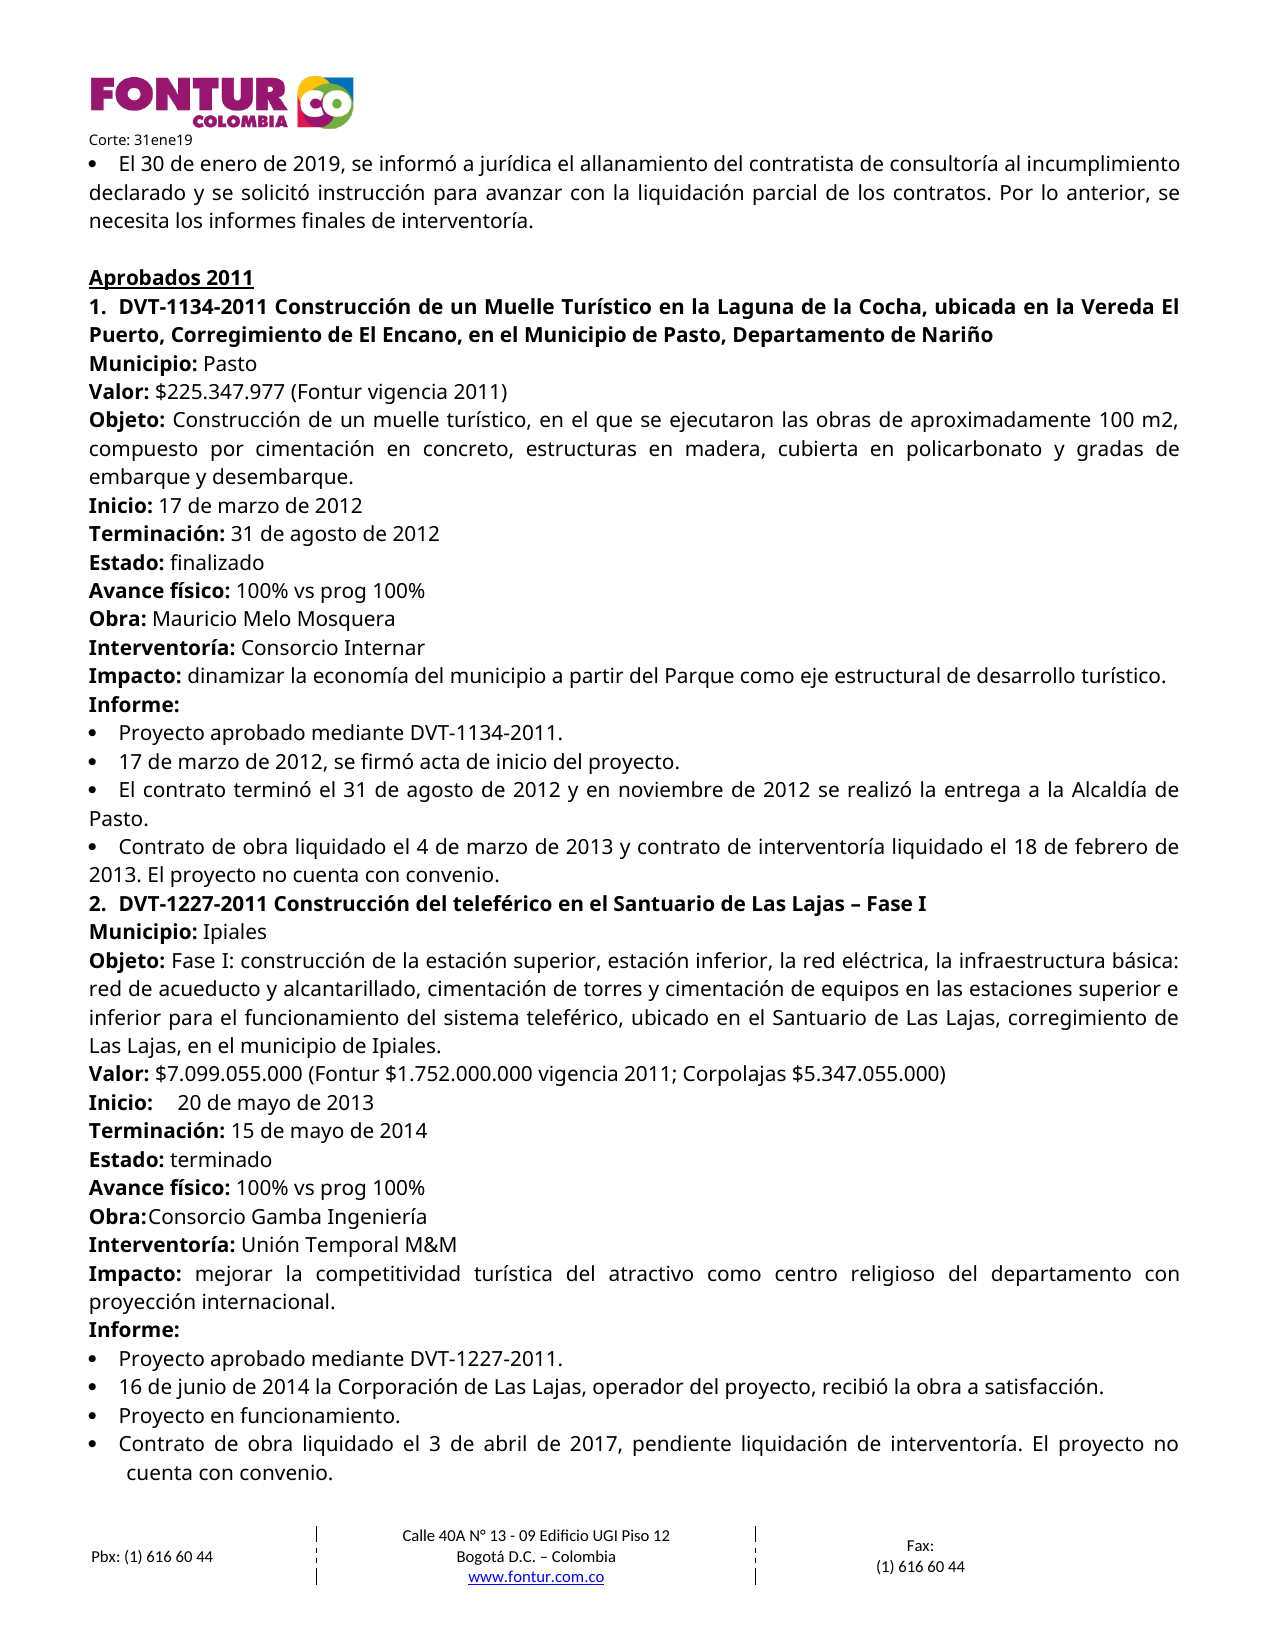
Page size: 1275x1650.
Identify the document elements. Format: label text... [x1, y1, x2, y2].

list Contrato de obra liquidado el 3 de abril de 2017, pendiente liquidación de interventoría. El proyecto no cuenta con convenio. [89, 1429, 1181, 1486]
list 16 de junio de 2014 la Corporación de Las Lajas, operador del proyecto, recibió la obra a satisfacción. [89, 1372, 1181, 1401]
list Proyecto en funcionamiento. [89, 1401, 1181, 1429]
list Proyecto aprobado mediante DVT-1134-2011. [89, 718, 1181, 747]
list DVT-1227-2011 Construcción del teleférico en el Santuario de Las Lajas – Fase I [89, 889, 1181, 917]
text Interventoría: Consorcio Internar [89, 633, 1181, 661]
list El 30 de enero de 2019, se informó a jurídica el allanamiento del contratista de consultoría al incumplimiento declarado y se solicitó instrucción para avanzar con la liquidación parcial de los contratos. Por lo anterior, se necesita los informes finales de interventoría. [89, 149, 1181, 235]
text Obra: Consorcio Gamba Ingeniería [89, 1202, 1181, 1230]
text Informe: [89, 690, 1181, 718]
text Inicio: 20 de mayo de 2013 [89, 1088, 1181, 1116]
text Objeto: Fase I: construcción de la estación superior, estación inferior, la red eléctrica, la infraestructura básica: red de acueducto y alcantarillado, cimentación de torres y cimentación de equipos en las estaciones superior e inferior para el funcionamiento del sistema teleférico, ubicado en el Santuario de Las Lajas, corregimiento de Las Lajas, en el municipio de Ipiales. [89, 946, 1181, 1059]
text Valor: $225.347.977 (Fontur vigencia 2011) [89, 377, 1181, 406]
text Inicio: 17 de marzo de 2012 [89, 491, 1181, 519]
list El contrato terminó el 31 de agosto de 2012 y en noviembre de 2012 se realizó la entrega a la Alcaldía de Pasto. [89, 775, 1181, 832]
picture [88, 73, 355, 130]
text Valor: $7.099.055.000 (Fontur $1.752.000.000 vigencia 2011; Corpolajas $5.347.055.000) [89, 1059, 1181, 1088]
text Impacto: dinamizar la economía del municipio a partir del Parque como eje estructural de desarrollo turístico. [89, 661, 1181, 690]
text Interventoría: Unión Temporal M&M [89, 1230, 1181, 1259]
text Municipio: Pasto [89, 349, 1181, 377]
list Contrato de obra liquidado el 4 de marzo de 2013 y contrato de interventoría liquidado el 18 de febrero de 2013. El proyecto no cuenta con convenio. [89, 832, 1181, 889]
text Municipio: Ipiales [89, 917, 1181, 946]
text Estado: finalizado [89, 548, 1181, 576]
text Avance físico: 100% vs prog 100% [224, 1173, 1181, 1202]
list 17 de marzo de 2012, se firmó acta de inicio del proyecto. [89, 747, 1181, 775]
text Avance físico: 100% vs prog 100% [89, 576, 170, 604]
list DVT-1134-2011 Construcción de un Muelle Turístico en la Laguna de la Cocha, ubicada en la Vereda El Puerto, Corregimiento de El Encano, en el Municipio de Pasto, Departamento de Nariño [89, 292, 1181, 349]
text Informe: [89, 1316, 1181, 1344]
text Obra: Mauricio Melo Mosquera [89, 604, 1181, 633]
text Terminación: 15 de mayo de 2014 [89, 1116, 1181, 1145]
text Avance físico: 100% vs prog 100% [89, 1173, 170, 1202]
text Terminación: 31 de agosto de 2012 [89, 519, 1181, 548]
text Avance físico: 100% vs prog 100% [224, 576, 1181, 604]
text Objeto: Construcción de un muelle turístico, en el que se ejecutaron las obras de aproximadamente 100 m2, compuesto por cimentación en concreto, estructuras en madera, cubierta en policarbonato y gradas de embarque y desembarque. [89, 406, 1181, 491]
text Impacto: mejorar la competitividad turística del atractivo como centro religioso del departamento con proyección internacional. [89, 1259, 1181, 1316]
text Estado: terminado [89, 1145, 1181, 1173]
text Aprobados 2011 [89, 263, 1181, 292]
list Proyecto aprobado mediante DVT-1227-2011. [89, 1344, 1181, 1372]
